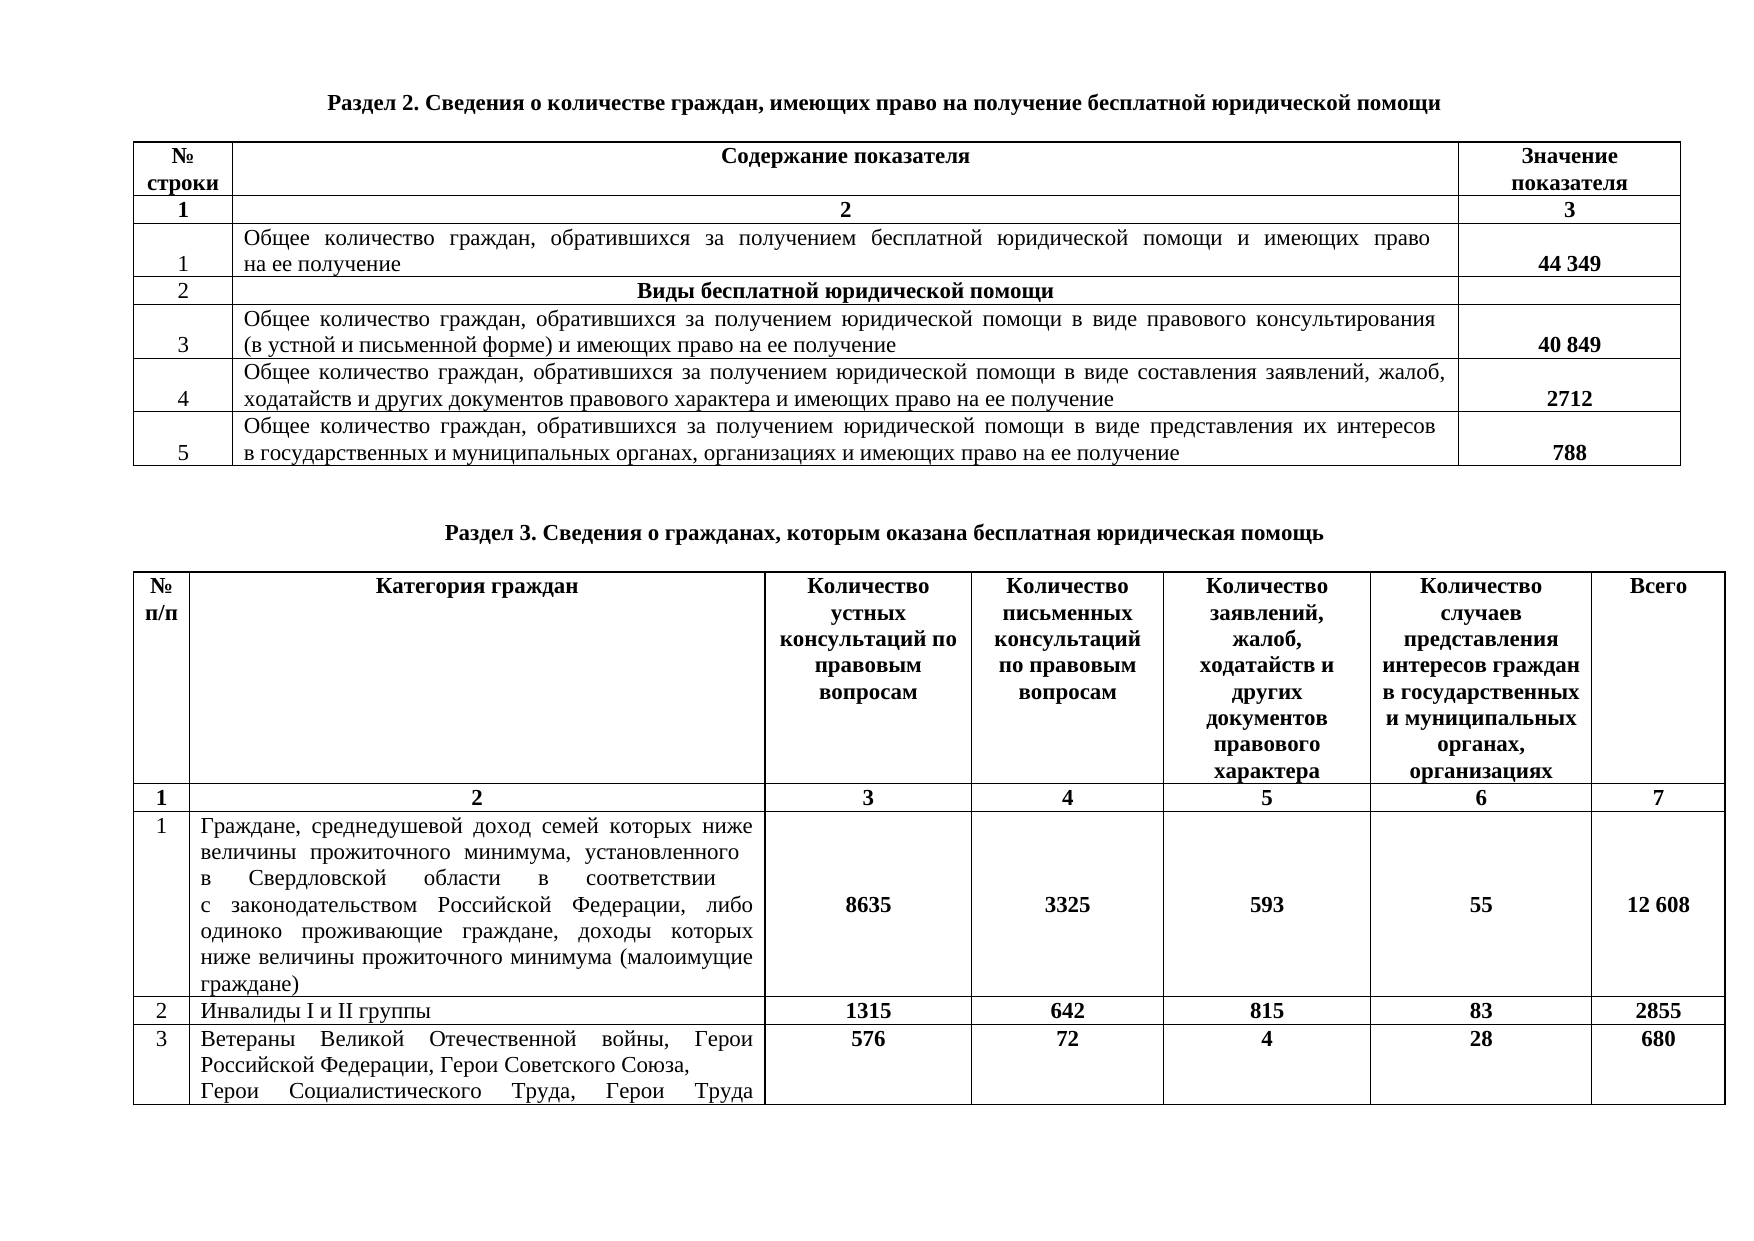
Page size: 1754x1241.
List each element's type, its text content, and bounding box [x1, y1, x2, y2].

table_cell 40 849 [1459, 305, 1680, 357]
table_cell 576 [766, 1025, 971, 1104]
table_cell 2 [190, 784, 764, 811]
table_header № п/п [134, 573, 189, 783]
table_cell 44 349 [1459, 224, 1680, 276]
table_cell Виды бесплатной юридической помощи [233, 277, 1458, 304]
table_header Количество письменных консультаций по правовым вопросам [972, 573, 1163, 783]
table_cell 3 [134, 305, 232, 357]
table_cell Общее количество граждан, обратившихся за получением юридической помощи в виде представления их интересов в государственных и муниципальных органах, организациях и имеющих право на ее получение [233, 412, 1458, 465]
table_cell 4 [1164, 1025, 1370, 1104]
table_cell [190, 1025, 764, 1104]
table_cell 1 [134, 812, 189, 996]
table_cell 2855 [1592, 997, 1724, 1023]
table_cell 72 [972, 1025, 1163, 1104]
table_cell 3 [1459, 196, 1680, 222]
table_cell 2712 [1459, 359, 1680, 411]
table_cell 3 [134, 1025, 189, 1104]
table_cell 3 [766, 784, 971, 811]
table_cell 2 [134, 997, 189, 1023]
table_cell 83 [1371, 997, 1591, 1023]
table_cell 7 [1592, 784, 1724, 811]
table_cell 1 [134, 196, 232, 222]
table_cell 642 [972, 997, 1163, 1023]
table_cell 55 [1371, 812, 1591, 996]
table_header Категория граждан [190, 573, 764, 783]
table_cell 2 [233, 196, 1458, 222]
table_cell [1459, 277, 1680, 304]
table_cell 2 [134, 277, 232, 304]
table_cell 5 [134, 412, 232, 465]
table_header Количество заявлений, жалоб, ходатайств и других документов правового характера [1164, 573, 1370, 783]
table_cell 3325 [972, 812, 1163, 996]
table_header Количество устных консультаций по правовым вопросам [766, 573, 971, 783]
table_header Количество случаев представления интересов граждан в государственных и муниципальных органах, организациях [1371, 573, 1591, 783]
table_cell 12 608 [1592, 812, 1724, 996]
table_cell Общее количество граждан, обратившихся за получением юридической помощи в виде правового консультирования (в устной и письменной форме) и имеющих право на ее получение [233, 305, 1458, 357]
table_cell 1315 [766, 997, 971, 1023]
table_cell Инвалиды I и II группы [190, 997, 764, 1023]
table_cell 1 [134, 224, 232, 276]
table_cell 788 [1459, 412, 1680, 465]
table_header Значение показателя [1459, 143, 1680, 195]
table_cell 8635 [766, 812, 971, 996]
table_header Всего [1592, 573, 1724, 783]
text Раздел 2. Сведения о количестве граждан, имеющих право на получение бесплатной юридической помощи [133, 89, 1636, 115]
table_cell 4 [972, 784, 1163, 811]
table_cell 1 [134, 784, 189, 811]
table_cell Общее количество граждан, обратившихся за получением юридической помощи в виде составления заявлений, жалоб, ходатайств и других документов правового характера и имеющих право на ее получение [233, 359, 1458, 411]
table_cell Граждане, среднедушевой доход семей которых ниже величины прожиточного минимума, установленного в Свердловской области в соответствии с законодательством Российской Федерации, либо одиноко проживающие граждане, доходы которых ниже величины прожиточного минимума (малоимущие граждане) [190, 812, 764, 996]
table_cell 28 [1371, 1025, 1591, 1104]
table_header № строки [134, 143, 232, 195]
table_cell 815 [1164, 997, 1370, 1023]
text Раздел 3. Сведения о гражданах, которым оказана бесплатная юридическая помощь [133, 519, 1636, 545]
table_cell 4 [134, 359, 232, 411]
table_cell 6 [1371, 784, 1591, 811]
table_cell 5 [1164, 784, 1370, 811]
table_cell Общее количество граждан, обратившихся за получением бесплатной юридической помощи и имеющих право на ее получение [233, 224, 1458, 276]
table_header Содержание показателя [233, 143, 1458, 195]
table_cell 593 [1164, 812, 1370, 996]
table_cell 680 [1592, 1025, 1724, 1104]
